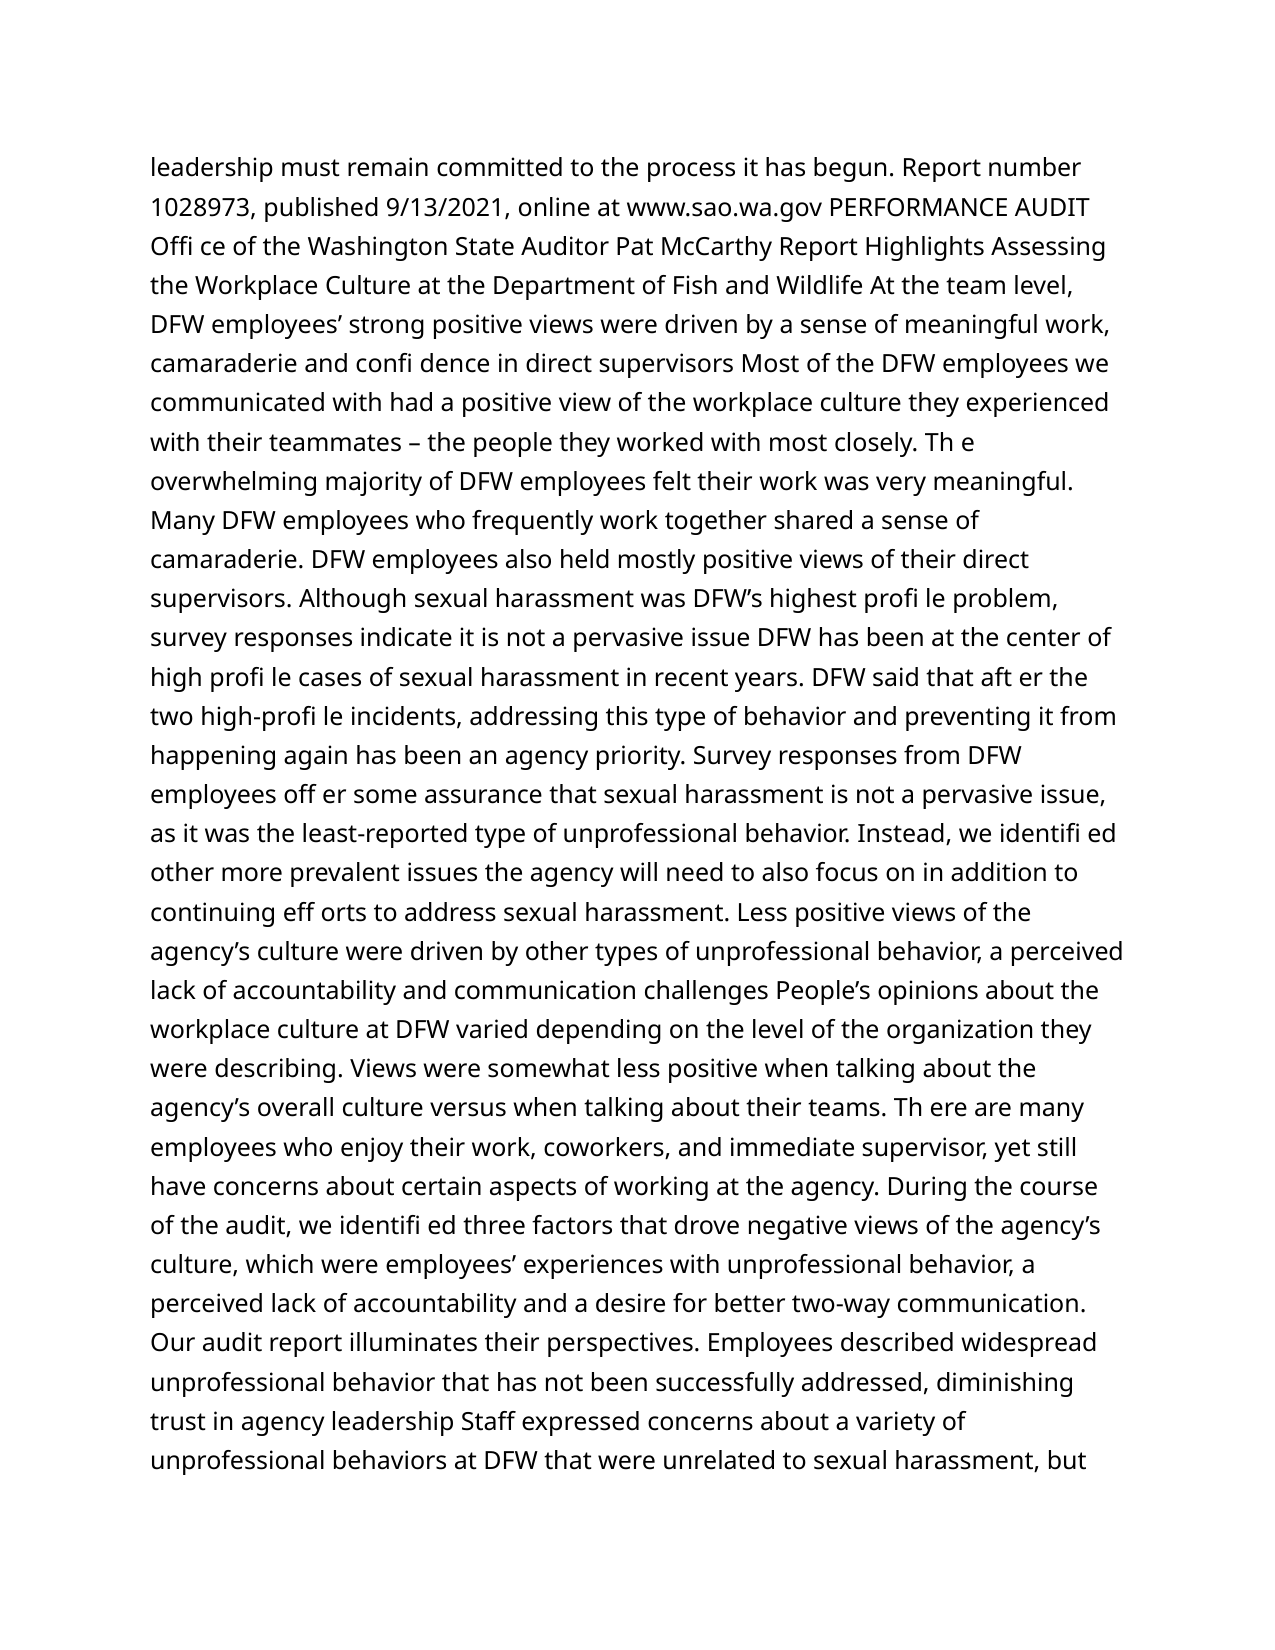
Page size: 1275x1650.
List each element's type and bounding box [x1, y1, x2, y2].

text [150, 150, 1125, 1477]
